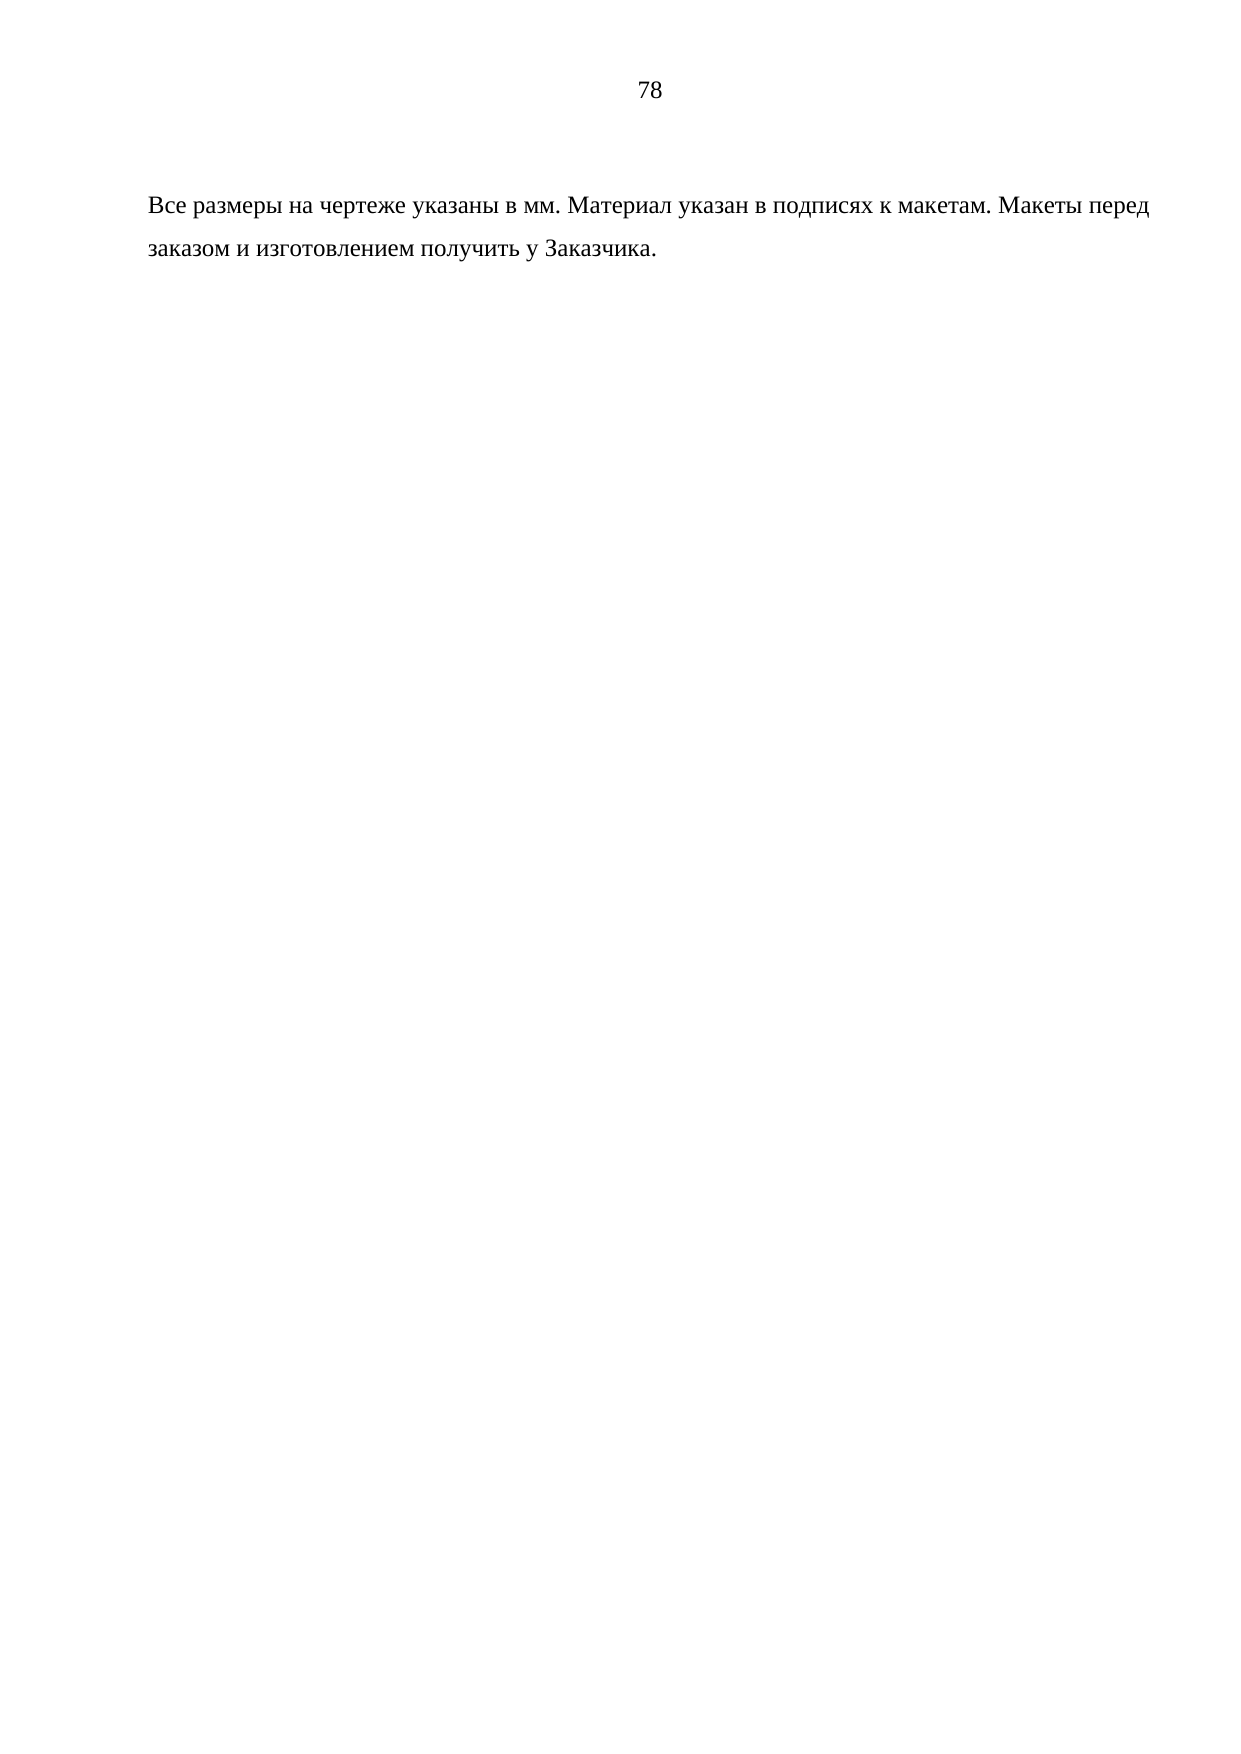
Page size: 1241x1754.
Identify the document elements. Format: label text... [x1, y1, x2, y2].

text Все размеры на чертеже указаны в мм. Материал указан в подписях к макетам. Макеты перед заказом и изготовлением получить у Заказчика. [148, 190, 1152, 262]
